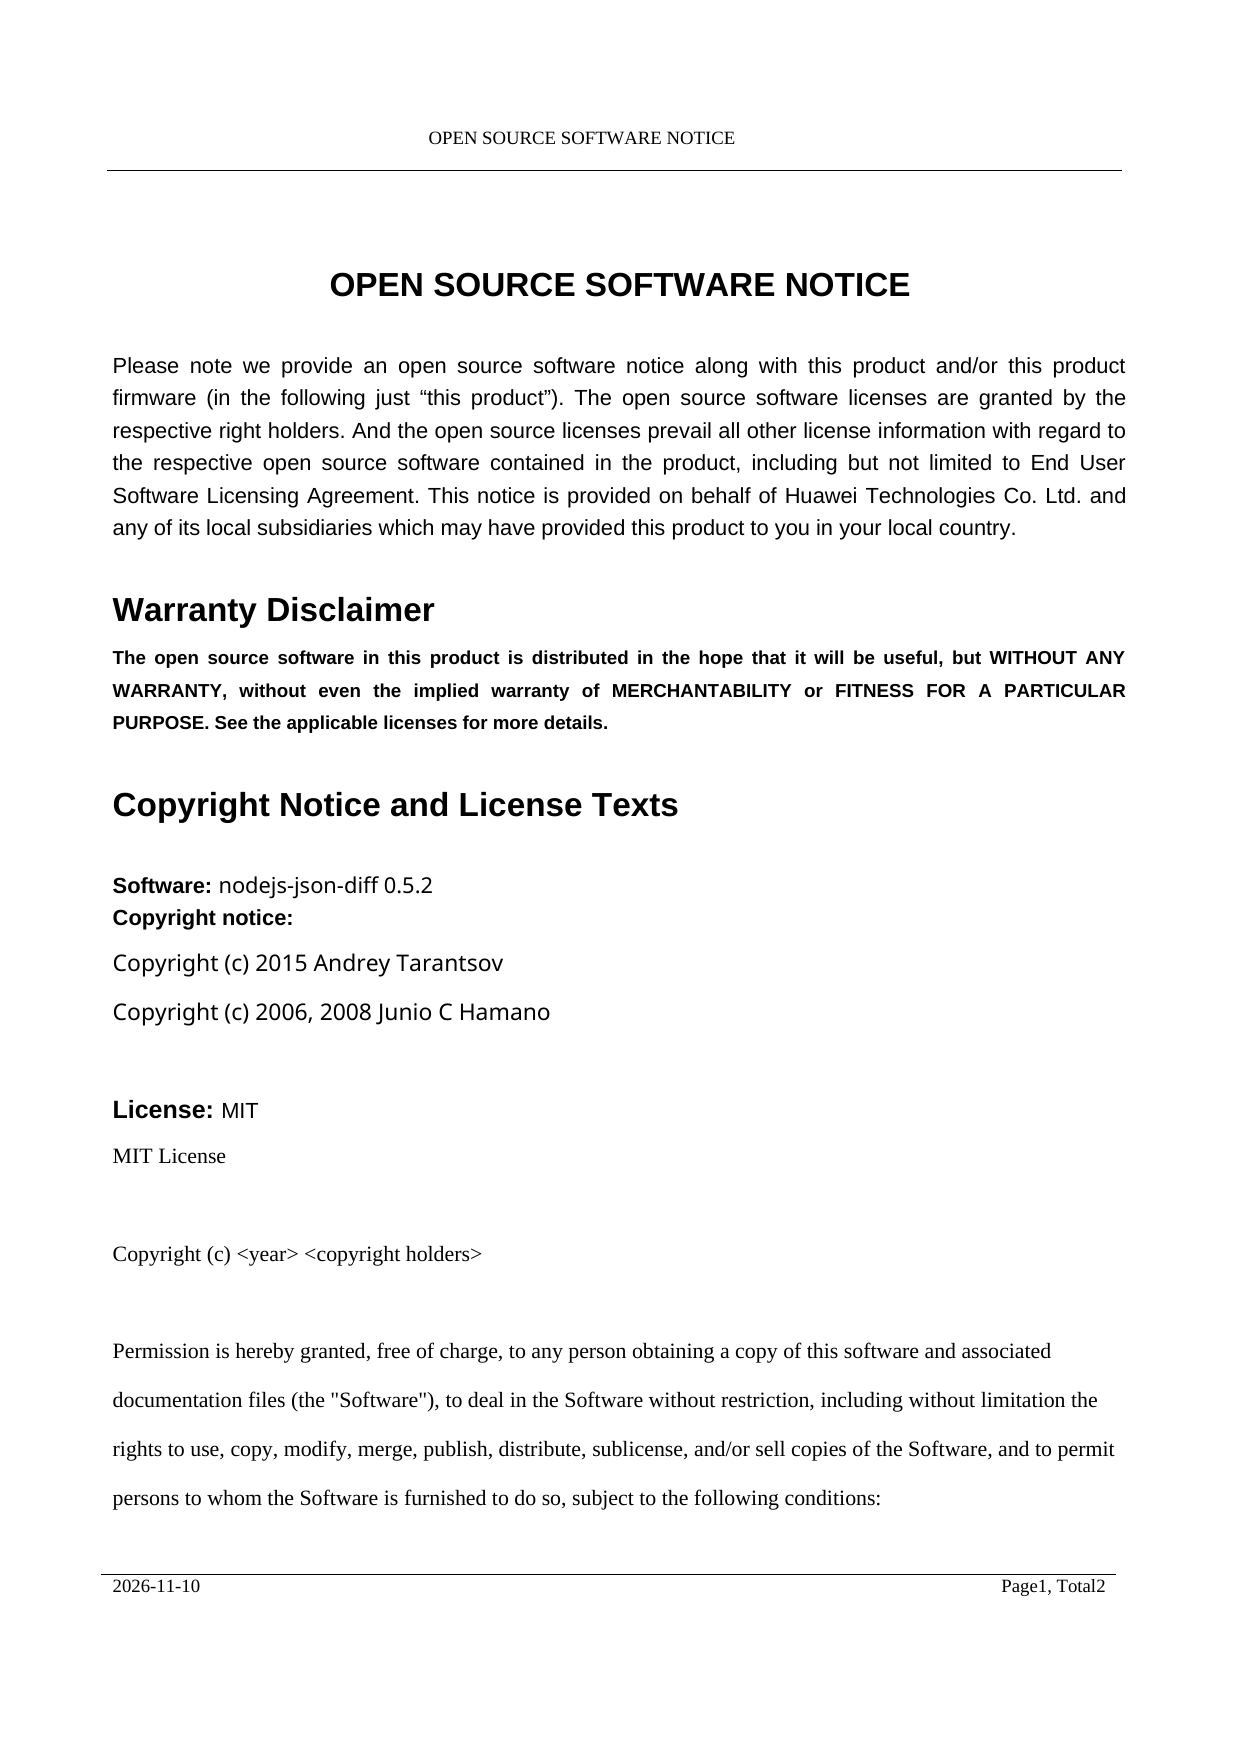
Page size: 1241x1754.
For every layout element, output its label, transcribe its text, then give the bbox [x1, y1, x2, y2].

text Copyright notice: [112, 901, 1128, 934]
text OPEN SOURCE SOFTWARE NOTICE [112, 251, 1128, 316]
text License: MIT [112, 1093, 1128, 1125]
text Copyright Notice and License Texts [112, 771, 1128, 836]
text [112, 1140, 1128, 1513]
text The open source software in this product is distributed in the hope that it will be useful, but WITHOUT ANY WARRANTY, without even the implied warranty of MERCHANTABILITY or FITNESS FOR A PARTICULAR PURPOSE. See the applicable licenses for more details. [112, 641, 1128, 739]
text Please note we provide an open source software notice along with this product and/or this product firmware (in the following just “this product”). The open source software licenses are granted by the respective right holders. And the open source licenses prevail all other license information with regard to the respective open source software contained in the product, including but not limited to End User Software Licensing Agreement. This notice is provided on behalf of Huawei Technologies Co. Ltd. and any of its local subsidiaries which may have provided this product to you in your local country. [112, 349, 1128, 544]
text Software: nodejs-json-diff 0.5.2 [112, 869, 1128, 901]
text Copyright (c) 2015 Andrey Tarantsov Copyright (c) 2006, 2008 Junio C Hamano [112, 947, 1128, 1077]
text Warranty Disclaimer [112, 576, 1128, 641]
